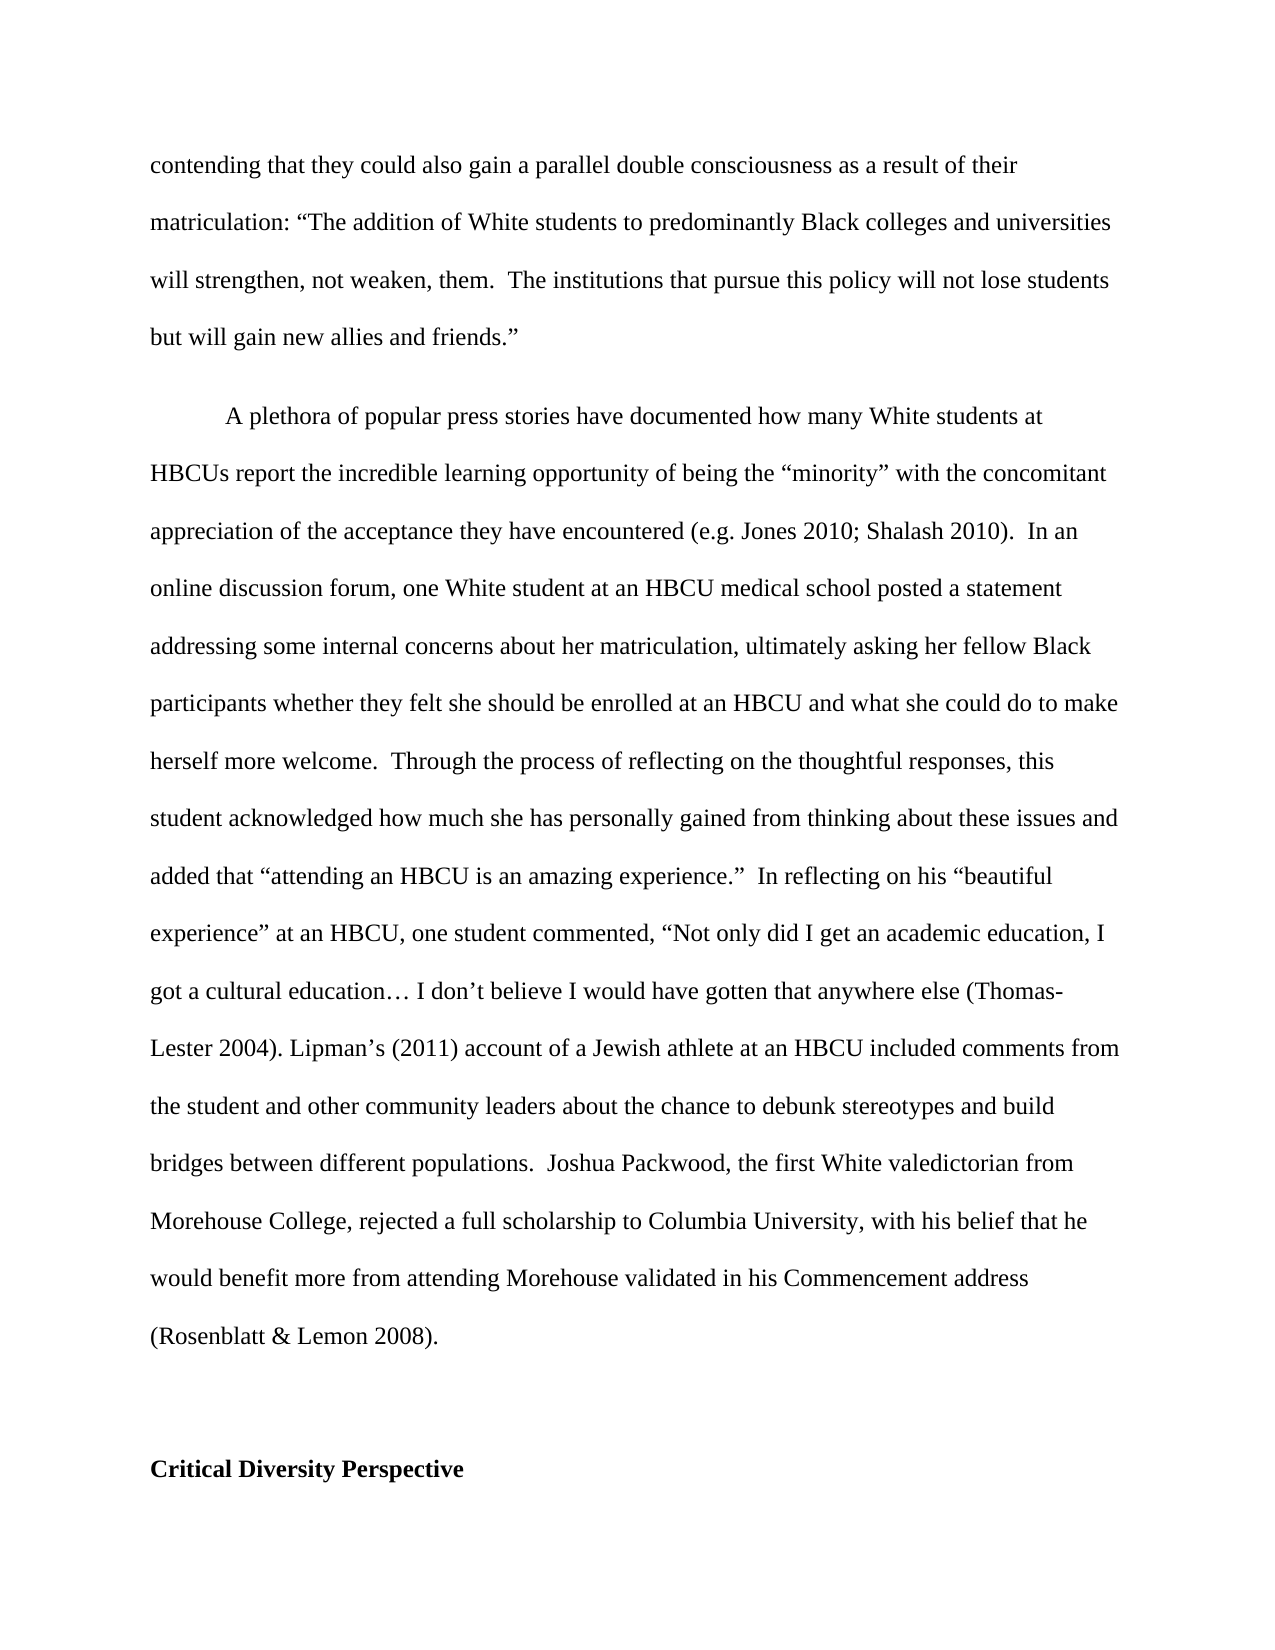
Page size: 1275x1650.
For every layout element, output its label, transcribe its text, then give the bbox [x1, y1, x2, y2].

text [150, 150, 1125, 351]
text A plethora of popular press stories have documented how many White students at HBCUs report the incredible learning opportunity of being the “minority” with the concomitant appreciation of the acceptance they have encountered (e.g. Jones 2010; Shalash 2010). In an online discussion forum, one White student at an HBCU medical school posted a statement addressing some internal concerns about her matriculation, ultimately asking her fellow Black participants whether they felt she should be enrolled at an HBCU and what she could do to make herself more welcome. Through the process of reflecting on the thoughtful responses, this student acknowledged how much she has personally gained from thinking about these issues and added that “attending an HBCU is an amazing experience.” In reflecting on his “beautiful experience” at an HBCU, one student commented, “Not only did I get an academic education, I got a cultural education… I don’t believe I would have gotten that anywhere else (Thomas-Lester 2004). Lipman’s (2011) account of a Jewish athlete at an HBCU included comments from the student and other community leaders about the chance to debunk stereotypes and build bridges between different populations. Joshua Packwood, the first White valedictorian from Morehouse College, rejected a full scholarship to Columbia University, with his belief that he would benefit more from attending Morehouse validated in his Commencement address (Rosenblatt & Lemon 2008). [150, 401, 1125, 1406]
text Critical Diversity Perspective [150, 1454, 1125, 1483]
